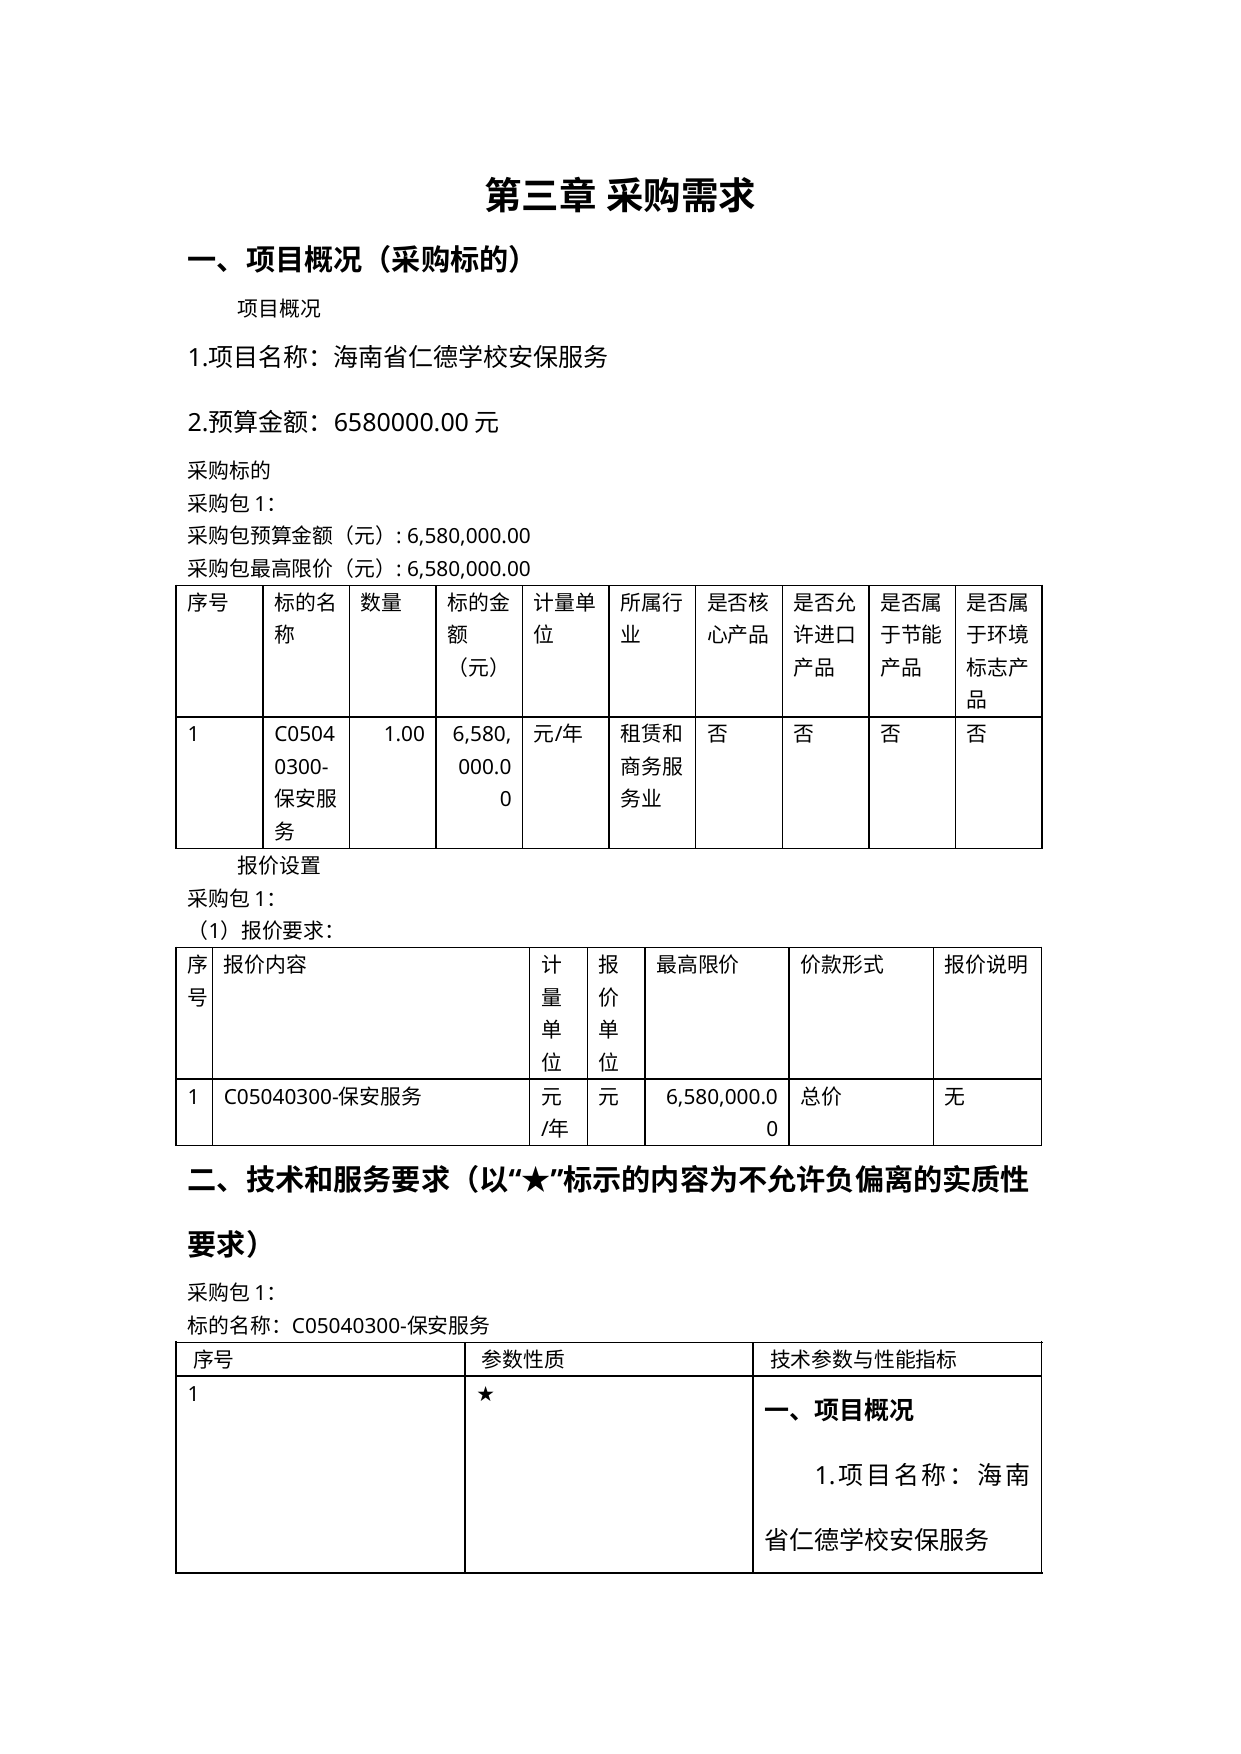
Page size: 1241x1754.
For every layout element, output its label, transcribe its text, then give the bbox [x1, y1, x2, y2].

text 二、技术和服务要求（以“★”标示的内容为不允许负偏离的实质性要求） [187, 1146, 1053, 1276]
text 报价设置 [187, 849, 1053, 882]
text 项目概况 [187, 292, 1053, 324]
text 2.预算金额：6580000.00元 [187, 389, 1053, 454]
table_header 计量单位 [523, 586, 608, 716]
text 采购包最高限价（元）: 6,580,000.00 [187, 552, 1053, 584]
text 采购包1： [187, 882, 1053, 914]
text 采购包1： [187, 1276, 1053, 1309]
table_header 序号 [177, 1343, 464, 1375]
table_cell 租赁和商务服务业 [610, 718, 695, 848]
table_header 价款形式 [790, 948, 933, 1078]
table_header 序号 [177, 948, 212, 1078]
text 采购包预算金额（元）: 6,580,000.00 [187, 519, 1053, 552]
table_cell 无 [934, 1080, 1041, 1145]
table_header 是否属于环境标志产品 [956, 586, 1041, 716]
text 第三章 采购需求 [187, 162, 1053, 227]
table_cell 元/年 [523, 718, 608, 848]
table_header 计量单位 [530, 948, 587, 1078]
text 采购包1： [187, 487, 1053, 519]
table_cell 总价 [790, 1080, 933, 1145]
table_header 技术参数与性能指标 [754, 1343, 1041, 1375]
table_header 是否属于节能产品 [870, 586, 955, 716]
text 1.项目名称：海南省仁德学校安保服务 [187, 324, 1053, 389]
table_cell 1.00 [350, 718, 435, 848]
table_cell 1 [177, 1377, 464, 1572]
table_header 标的金额 （元） [437, 586, 522, 716]
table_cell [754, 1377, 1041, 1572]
table_cell 6,580,000.00 [646, 1080, 788, 1145]
text 标的名称：C05040300-保安服务 [187, 1309, 1053, 1341]
table_header 报价说明 [934, 948, 1041, 1078]
table_header 所属行业 [610, 586, 695, 716]
text 采购标的 [187, 454, 1053, 487]
table_cell C05040300-保安服务 [264, 718, 349, 848]
table_cell 否 [870, 718, 955, 848]
table_cell 6,580,000.00 [437, 718, 522, 848]
table_cell 元/年 [530, 1080, 587, 1145]
table_header 序号 [177, 586, 262, 716]
table_cell 否 [956, 718, 1041, 848]
table_cell 1 [177, 718, 262, 848]
table_cell 否 [783, 718, 868, 848]
table_header 标的名称 [264, 586, 349, 716]
table_header 参数性质 [466, 1343, 752, 1375]
table_cell 1 [177, 1080, 212, 1145]
text （1）报价要求： [187, 914, 1053, 947]
table_cell ★ [466, 1377, 752, 1572]
table_header 是否允许进口产品 [783, 586, 868, 716]
table_header 最高限价 [646, 948, 788, 1078]
table_cell 元 [588, 1080, 644, 1145]
text 一、项目概况（采购标的） [187, 227, 1053, 292]
table_cell C05040300-保安服务 [213, 1080, 529, 1145]
table_cell 否 [696, 718, 782, 848]
table_header 是否核心产品 [696, 586, 782, 716]
table_header 报价内容 [213, 948, 529, 1078]
table_header 数量 [350, 586, 435, 716]
table_header 报价单位 [588, 948, 644, 1078]
